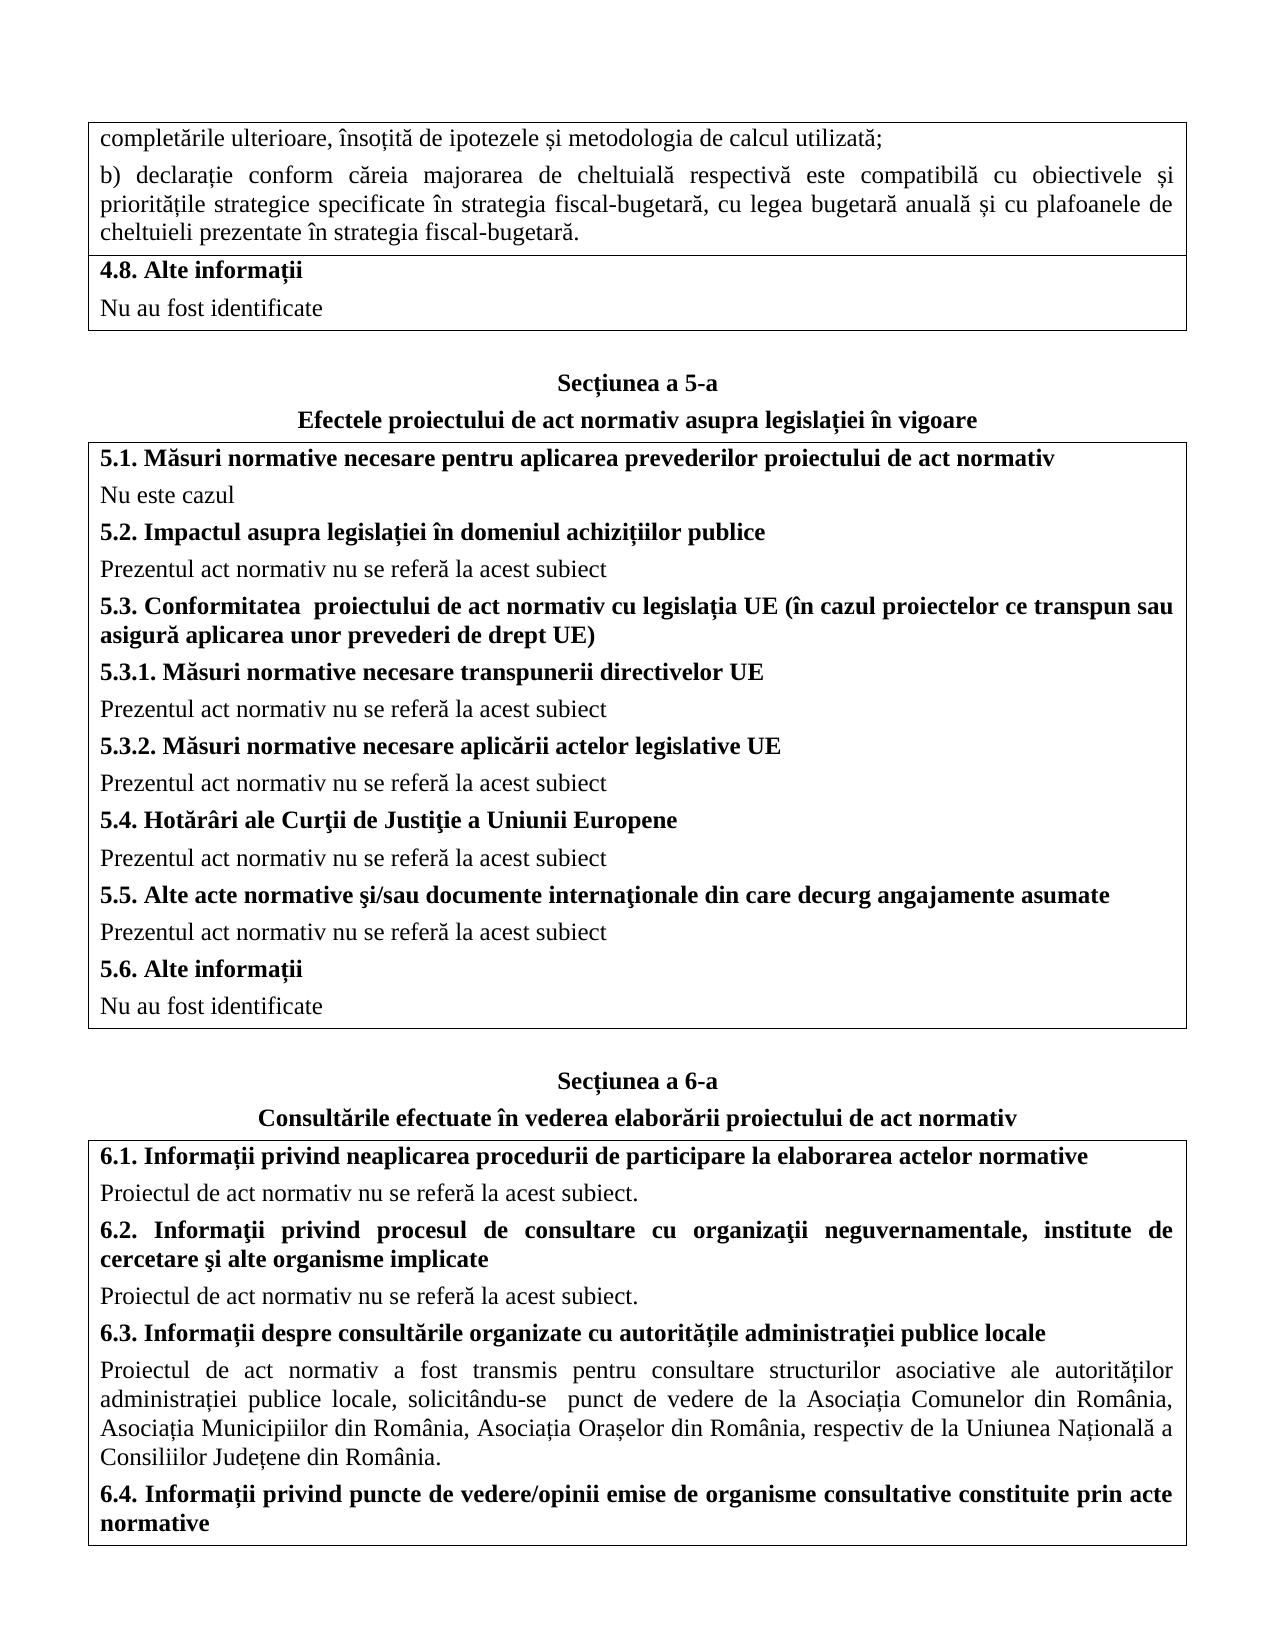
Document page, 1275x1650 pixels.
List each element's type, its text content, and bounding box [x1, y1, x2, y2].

table_header 5.1. Măsuri normative necesare pentru aplicarea prevederilor proiectului de act normativ Nu este cazul 5.2. Impactul asupra legislației în domeniul achizițiilor publice Prezentul act normativ nu se referă la acest subiect 5.3. Conformitatea proiectului de act normativ cu legislația UE (în cazul proiectelor ce transpun sau asigură aplicarea unor prevederi de drept UE) 5.3.1. Măsuri normative necesare transpunerii directivelor UE Prezentul act normativ nu se referă la acest subiect 5.3.2. Măsuri normative necesare aplicării actelor legislative UE Prezentul act normativ nu se referă la acest subiect 5.4. Hotărâri ale Curţii de Justiţie a Uniunii Europene Prezentul act normativ nu se referă la acest subiect 5.5. Alte acte normative şi/sau documente internaţionale din care decurg angajamente asumate Prezentul act normativ nu se referă la acest subiect 5.6. Alte informații Nu au fost identificate [89, 443, 1186, 1028]
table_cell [89, 123, 1186, 254]
text Secțiunea a 5-a [89, 368, 1186, 397]
table_cell 4.8. Alte informații Nu au fost identificate [89, 256, 1186, 330]
text Secțiunea a 6-a [89, 1066, 1186, 1095]
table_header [89, 1141, 1186, 1545]
text Consultările efectuate în vederea elaborării proiectului de act normativ [89, 1103, 1186, 1132]
text Efectele proiectului de act normativ asupra legislației în vigoare [89, 405, 1186, 434]
